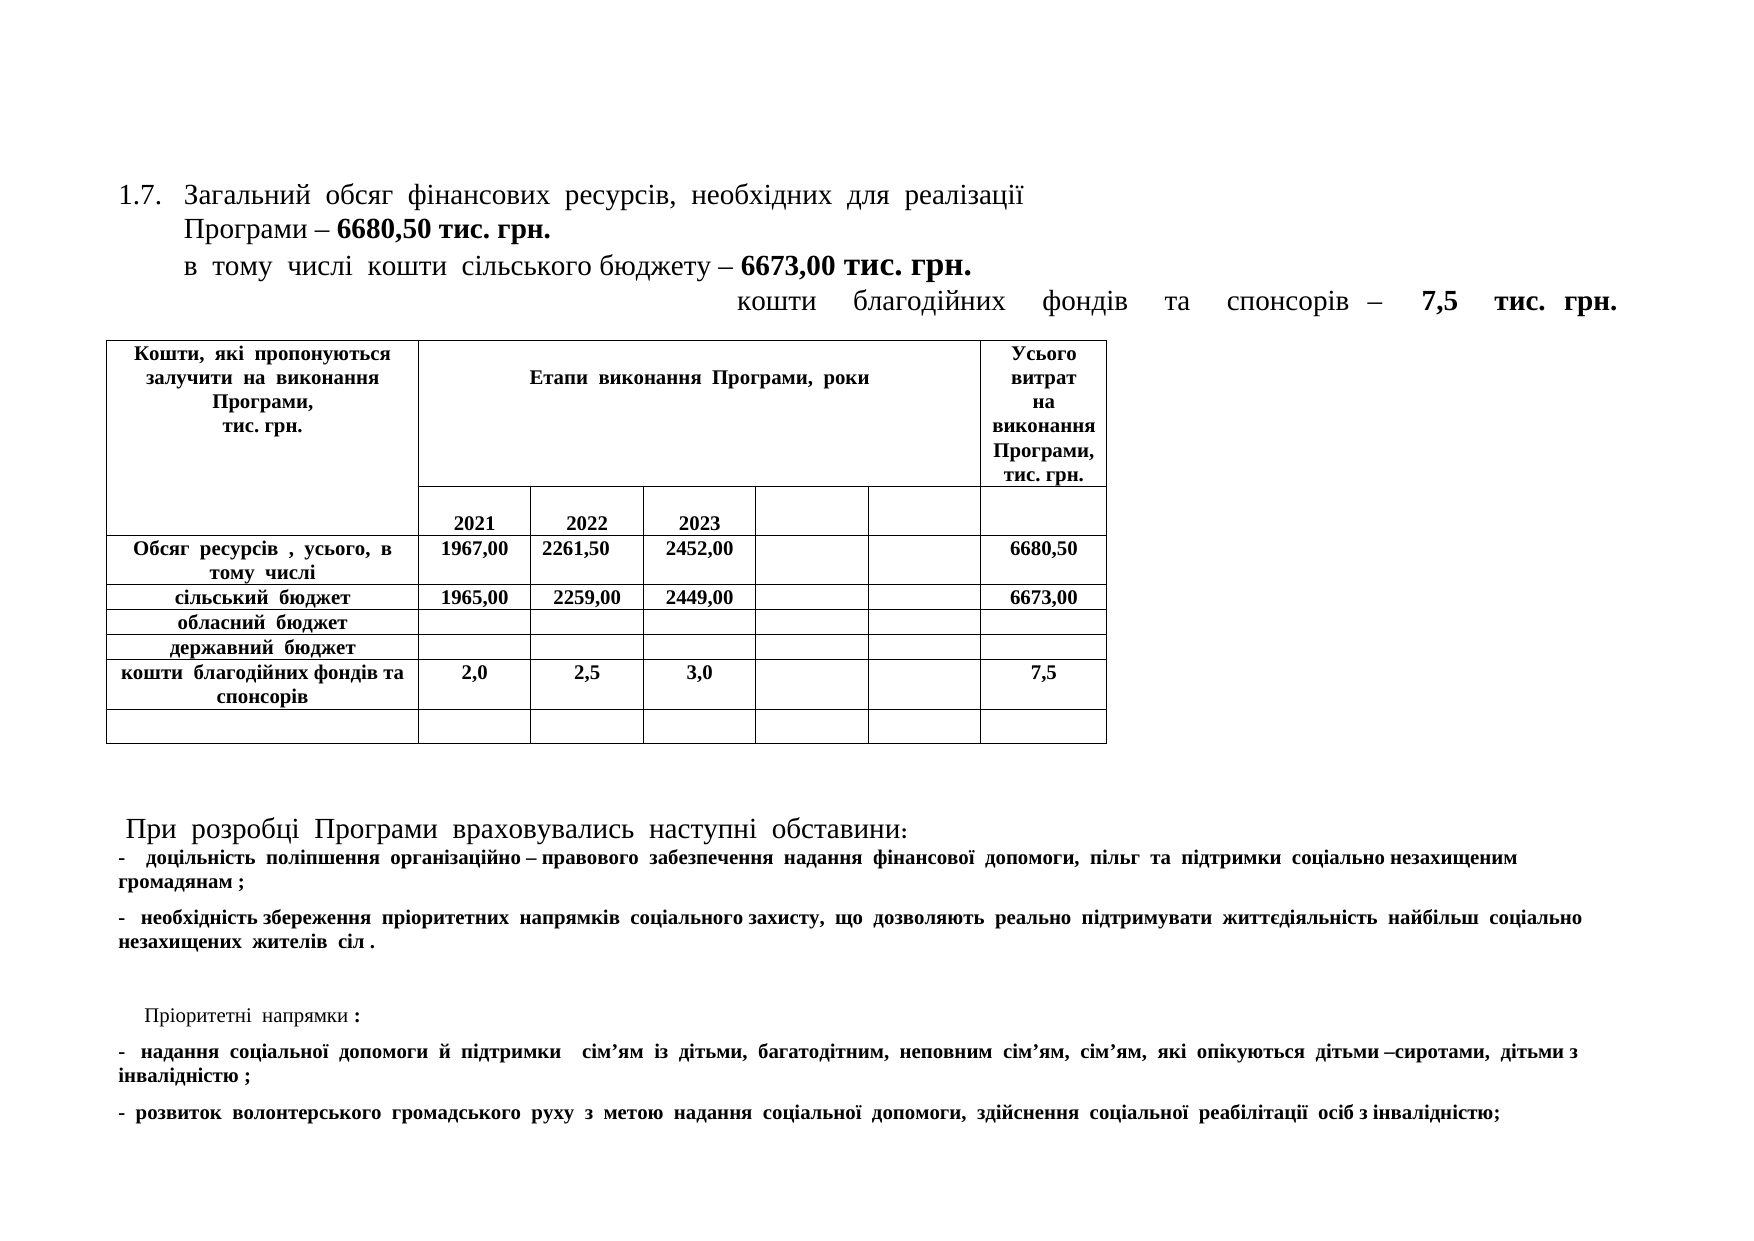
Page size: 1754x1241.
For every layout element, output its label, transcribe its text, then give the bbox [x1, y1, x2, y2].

table_cell [869, 610, 980, 634]
table_cell 2023 [644, 487, 755, 535]
table_cell [869, 585, 980, 609]
table_cell 6680,50 [981, 536, 1106, 584]
table_header Усього витрат на виконання Програми, тис. грн. [981, 341, 1106, 486]
table_cell 2022 [531, 487, 643, 535]
table_cell 2,0 [419, 660, 530, 708]
table_cell [756, 710, 868, 743]
table_cell [869, 536, 980, 584]
table_cell [981, 487, 1106, 535]
table_cell [981, 710, 1106, 743]
text Пріоритетні напрямки : [118, 1002, 1636, 1027]
table_cell [756, 585, 868, 609]
table_cell 3,0 [644, 660, 755, 708]
table_cell [869, 635, 980, 659]
table_cell [644, 610, 755, 634]
table_cell 1965,00 [419, 585, 530, 609]
table_cell Обсяг ресурсів , усього, в тому числі [107, 536, 418, 584]
table_cell [419, 610, 530, 634]
table_cell [419, 635, 530, 659]
table_cell 7,5 [981, 660, 1106, 708]
table_cell 6673,00 [981, 585, 1106, 609]
table_cell [869, 710, 980, 743]
table_cell [981, 610, 1106, 634]
text При розробці Програми враховувались наступні обставини: [118, 811, 1636, 845]
table_cell 2021 [419, 487, 530, 535]
table_header Етапи виконання Програми, роки [419, 341, 980, 486]
table_cell [869, 660, 980, 708]
table_cell 2259,00 [531, 585, 643, 609]
text в тому числі кошти сільського бюджету – 6673,00 тис. грн. [118, 244, 1636, 283]
table_cell 2261,50 [531, 536, 643, 584]
text кошти благодійних фондів та спонсорів – 7,5 тис. грн. [118, 283, 1636, 340]
table_cell [107, 710, 418, 743]
table_cell обласний бюджет [107, 610, 418, 634]
table_cell [756, 487, 868, 535]
table_cell [756, 635, 868, 659]
table_cell [644, 635, 755, 659]
table_cell кошти благодійних фондів та спонсорів [107, 660, 418, 708]
table_cell [419, 710, 530, 743]
table_cell [756, 536, 868, 584]
table_cell [869, 487, 980, 535]
text - необхідність збереження пріоритетних напрямків соціального захисту, що дозволяють реально підтримувати життєдіяльність найбільш соціально незахищених жителів сіл . [118, 905, 1636, 953]
table_cell [531, 710, 643, 743]
text - доцільність поліпшення організаційно – правового забезпечення надання фінансової допомоги, пільг та підтримки соціально незахищеним громадянам ; [118, 845, 1636, 893]
text 1.7. Загальний обсяг фінансових ресурсів, необхідних для реалізації [118, 177, 1636, 211]
table_cell [531, 610, 643, 634]
table_cell [756, 660, 868, 708]
table_cell 2,5 [531, 660, 643, 708]
text Програми – 6680,50 тис. грн. [118, 211, 1636, 244]
text - розвиток волонтерського громадського руху з метою надання соціальної допомоги, здійснення соціальної реабілітації осіб з інвалідністю; [118, 1100, 1636, 1124]
table_cell державний бюджет [107, 635, 418, 659]
table_cell [981, 635, 1106, 659]
text - надання соціальної допомоги й підтримки сім’ям із дітьми, багатодітним, неповним сім’ям, сім’ям, які опікуються дітьми –сиротами, дітьми з інвалідністю ; [118, 1039, 1636, 1087]
table_header Кошти, які пропонуються залучити на виконання Програми, тис. грн. [107, 341, 418, 535]
table_cell сільський бюджет [107, 585, 418, 609]
table_cell [644, 710, 755, 743]
table_cell [756, 610, 868, 634]
table_cell 2452,00 [644, 536, 755, 584]
table_cell 2449,00 [644, 585, 755, 609]
table_cell [531, 635, 643, 659]
table_cell 1967,00 [419, 536, 530, 584]
